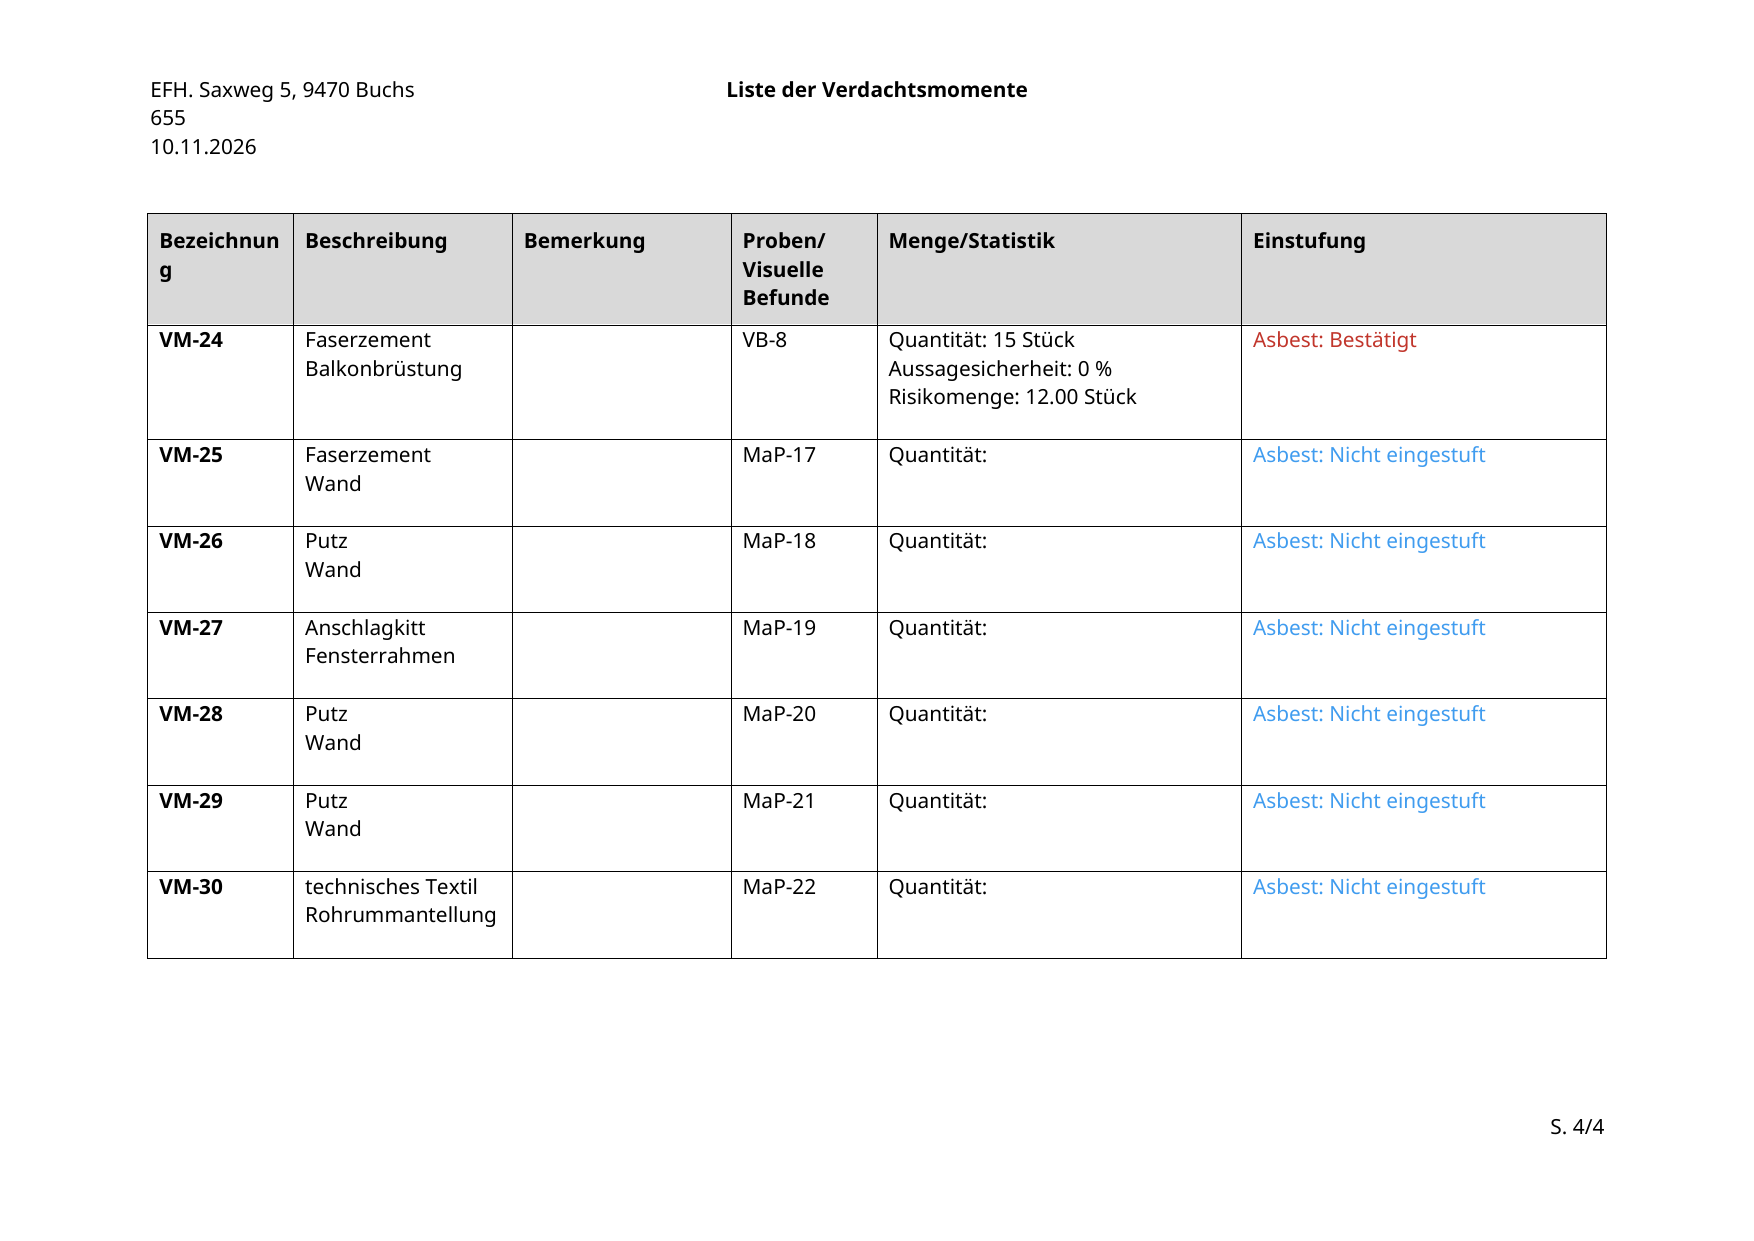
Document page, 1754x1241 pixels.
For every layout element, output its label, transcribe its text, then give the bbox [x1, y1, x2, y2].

table_cell Faserzement Balkonbrüstung [294, 326, 512, 439]
table_cell Asbest: Nicht eingestuft [1242, 786, 1606, 871]
table_header Menge/Statistik [878, 214, 1241, 324]
table_cell VB-8 [732, 326, 877, 439]
table_header Bemerkung [513, 214, 731, 324]
table_cell Quantität: [878, 527, 1241, 612]
table_cell Asbest: Bestätigt [1242, 326, 1606, 439]
table_cell [513, 699, 731, 785]
table_cell VM-27 [148, 613, 293, 698]
table_cell MaP-21 [732, 786, 877, 871]
table_cell Putz Wand [294, 786, 512, 871]
table_cell [513, 613, 731, 698]
table_header Einstufung [1242, 214, 1606, 324]
table_cell MaP-22 [732, 872, 877, 957]
table_cell Putz Wand [294, 527, 512, 612]
table_cell Putz Wand [294, 699, 512, 785]
table_cell Anschlagkitt Fensterrahmen [294, 613, 512, 698]
table_cell Quantität: [878, 872, 1241, 957]
table_cell Faserzement Wand [294, 440, 512, 526]
table_cell [513, 786, 731, 871]
table_cell Asbest: Nicht eingestuft [1242, 440, 1606, 526]
table_cell MaP-17 [732, 440, 877, 526]
table_cell Quantität: [878, 786, 1241, 871]
table_cell Quantität: [878, 613, 1241, 698]
table_cell [513, 527, 731, 612]
table_cell Quantität: 15 Stück Aussagesicherheit: 0 % Risikomenge: 12.00 Stück [878, 326, 1241, 439]
table_header Bezeichnung [148, 214, 293, 324]
table_cell VM-29 [148, 786, 293, 871]
table_cell Asbest: Nicht eingestuft [1242, 872, 1606, 957]
table_cell Quantität: [878, 699, 1241, 785]
table_cell MaP-18 [732, 527, 877, 612]
table_cell [513, 872, 731, 957]
table_cell MaP-19 [732, 613, 877, 698]
table_cell [513, 326, 731, 439]
table_cell MaP-20 [732, 699, 877, 785]
table_cell Quantität: [878, 440, 1241, 526]
table_cell VM-28 [148, 699, 293, 785]
table_cell [513, 440, 731, 526]
table_cell VM-25 [148, 440, 293, 526]
table_cell Asbest: Nicht eingestuft [1242, 527, 1606, 612]
table_cell VM-30 [148, 872, 293, 957]
table_cell Asbest: Nicht eingestuft [1242, 613, 1606, 698]
table_cell VM-26 [148, 527, 293, 612]
table_header Proben/Visuelle Befunde [732, 214, 877, 324]
table_header Beschreibung [294, 214, 512, 324]
table_cell technisches Textil Rohrummantellung [294, 872, 512, 957]
table_cell Asbest: Nicht eingestuft [1242, 699, 1606, 785]
table_cell VM-24 [148, 326, 293, 439]
